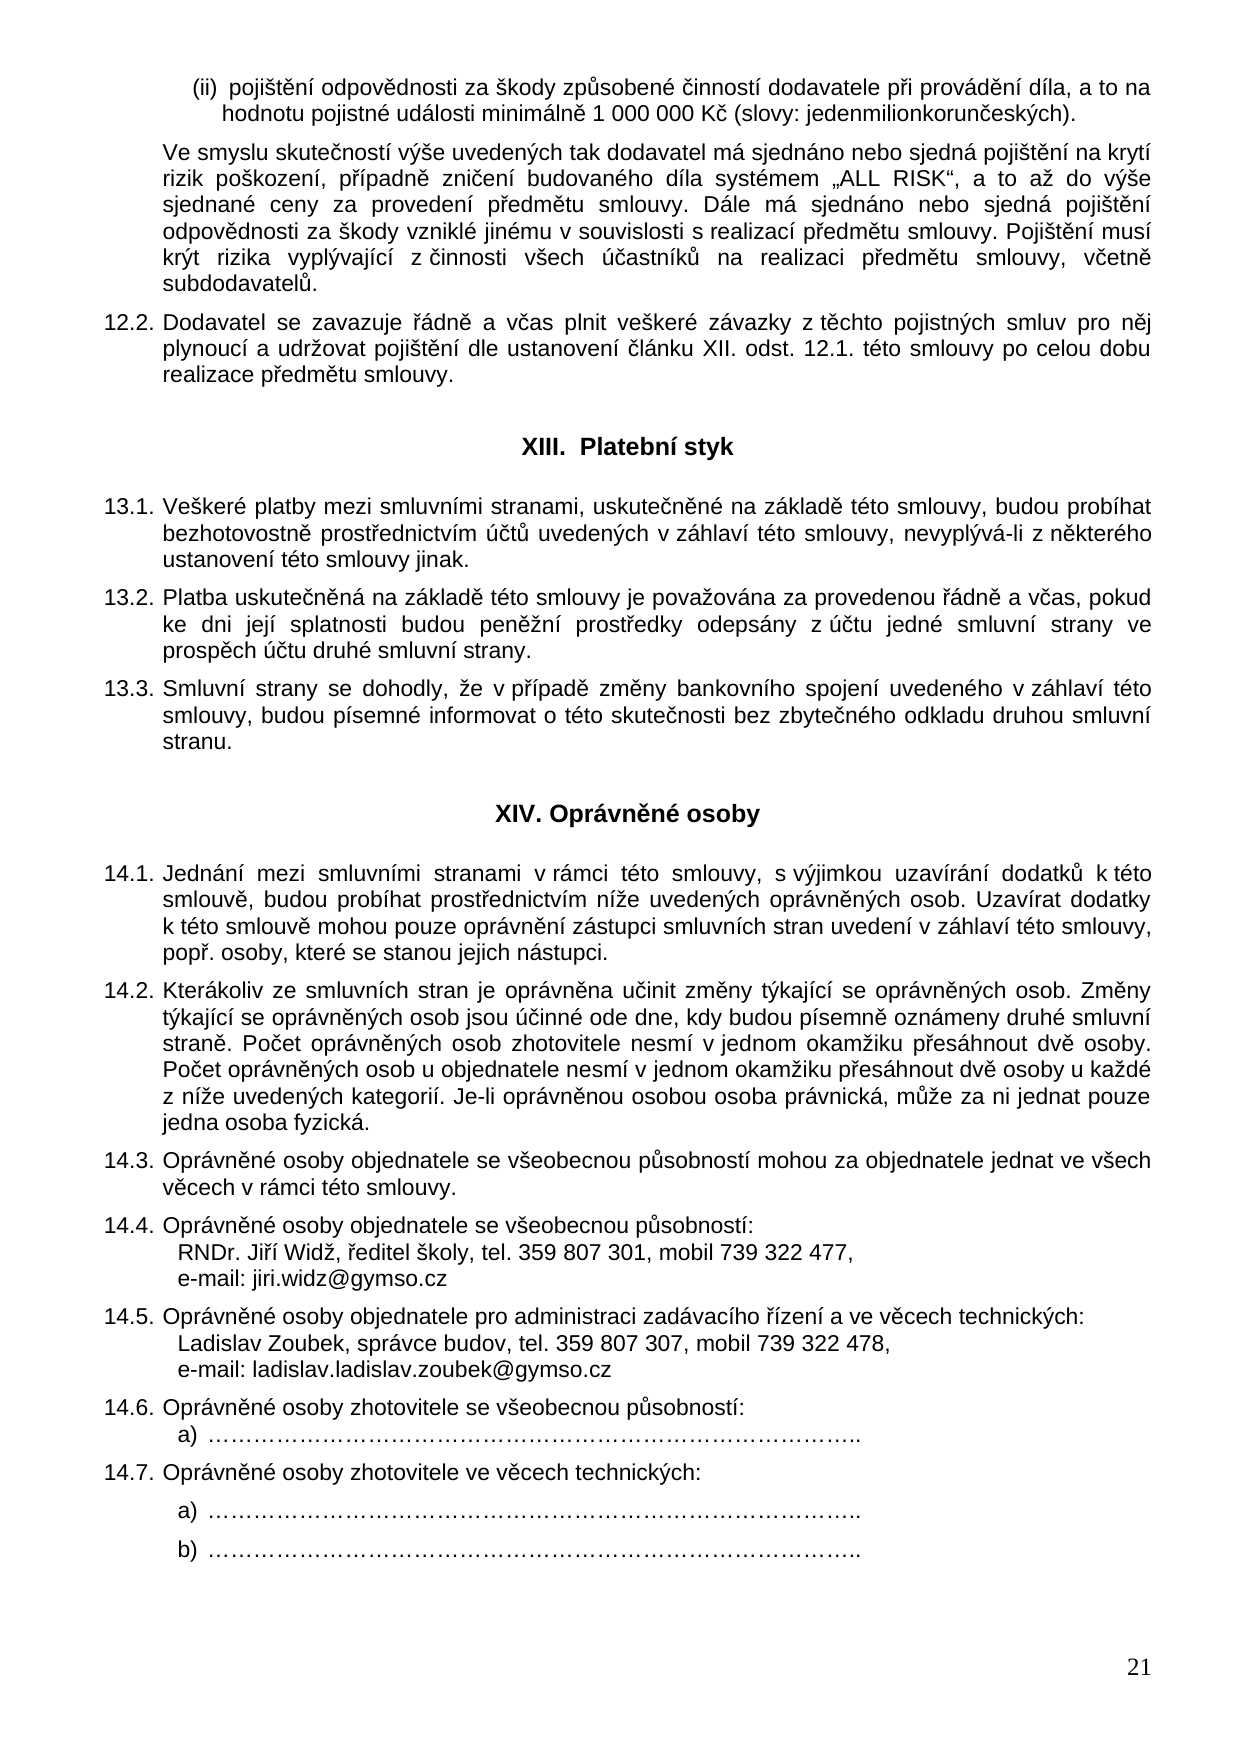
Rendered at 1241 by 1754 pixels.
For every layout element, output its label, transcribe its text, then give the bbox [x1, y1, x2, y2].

text e-mail: ladislav.ladislav.zoubek@gymso.cz [177, 1356, 1152, 1382]
list Oprávněné osoby zhotovitele se všeobecnou působností: [103, 1394, 1152, 1421]
list Oprávněné osoby zhotovitele ve věcech technických: [103, 1459, 1152, 1485]
list Platba uskutečněná na základě této smlouvy je považována za provedenou řádně a včas, pokud ke dni její splatnosti budou peněžní prostředky odepsány z účtu jedné smluvní strany ve prospěch účtu druhé smluvní strany. [103, 584, 1152, 663]
list Jednání mezi smluvními stranami v rámci této smlouvy, s výjimkou uzavírání dodatků k této smlouvě, budou probíhat prostřednictvím níže uvedených oprávněných osob. Uzavírat dodatky k této smlouvě mohou pouze oprávnění zástupci smluvních stran uvedení v záhlaví této smlouvy, popř. osoby, které se stanou jejich nástupci. [103, 860, 1152, 965]
list Kterákoliv ze smluvních stran je oprávněna učinit změny týkající se oprávněných osob. Změny týkající se oprávněných osob jsou účinné ode dne, kdy budou písemně oznámeny druhé smluvní straně. Počet oprávněných osob zhotovitele nesmí v jednom okamžiku přesáhnout dvě osoby. Počet oprávněných osob u objednatele nesmí v jednom okamžiku přesáhnout dvě osoby u každé z níže uvedených kategorií. Je-li oprávněnou osobou osoba právnická, může za ni jednat pouze jedna osoba fyzická. [103, 977, 1152, 1135]
list pojištění odpovědnosti za škody způsobené činností dodavatele při provádění díla, a to na hodnotu pojistné události minimálně 1 000 000 Kč (slovy: jedenmilionkorunčeských). [192, 74, 1152, 127]
text Ve smyslu skutečností výše uvedených tak dodavatel má sjednáno nebo sjedná pojištění na krytí rizik poškození, případně zničení budovaného díla systémem „ALL RISK“, a to až do výše sjednané ceny za provedení předmětu smlouvy. Dále má sjednáno nebo sjedná pojištění odpovědnosti za škody vzniklé jinému v souvislosti s realizací předmětu smlouvy. Pojištění musí krýt rizika vyplývající z činnosti všech účastníků na realizaci předmětu smlouvy, včetně subdodavatelů. [162, 138, 1152, 297]
list Smluvní strany se dohodly, že v případě změny bankovního spojení uvedeného v záhlaví této smlouvy, budou písemné informovat o této skutečnosti bez zbytečného odkladu druhou smluvní stranu. [103, 675, 1152, 754]
text a) ………………………………………………………………………….. [177, 1497, 1152, 1523]
list Oprávněné osoby objednatele se všeobecnou působností: [103, 1212, 1152, 1238]
text b) ………………………………………………………………………….. [177, 1536, 1152, 1562]
list Veškeré platby mezi smluvními stranami, uskutečněné na základě této smlouvy, budou probíhat bezhotovostně prostřednictvím účtů uvedených v záhlaví této smlouvy, nevyplývá-li z některého ustanovení této smlouvy jinak. [103, 493, 1152, 572]
subtitle XIII. Platební styk [103, 432, 1152, 461]
text RNDr. Jiří Widž, ředitel školy, tel. 359 807 301, mobil 739 322 477, [103, 1238, 1152, 1265]
list Dodavatel se zavazuje řádně a včas plnit veškeré závazky z těchto pojistných smluv pro něj plynoucí a udržovat pojištění dle ustanovení článku XII. odst. 12.1. této smlouvy po celou dobu realizace předmětu smlouvy. [103, 309, 1152, 388]
list Oprávněné osoby objednatele se všeobecnou působností mohou za objednatele jednat ve všech věcech v rámci této smlouvy. [103, 1147, 1152, 1200]
list Oprávněné osoby objednatele pro administraci zadávacího řízení a ve věcech technických: [103, 1303, 1152, 1329]
text Ladislav Zoubek, správce budov, tel. 359 807 307, mobil 739 322 478, [177, 1329, 1152, 1356]
subtitle XIV. Oprávněné osoby [103, 798, 1152, 827]
text a) ………………………………………………………………………….. [177, 1421, 1152, 1447]
text e-mail: jiri.widz@gymso.cz [103, 1265, 1152, 1291]
